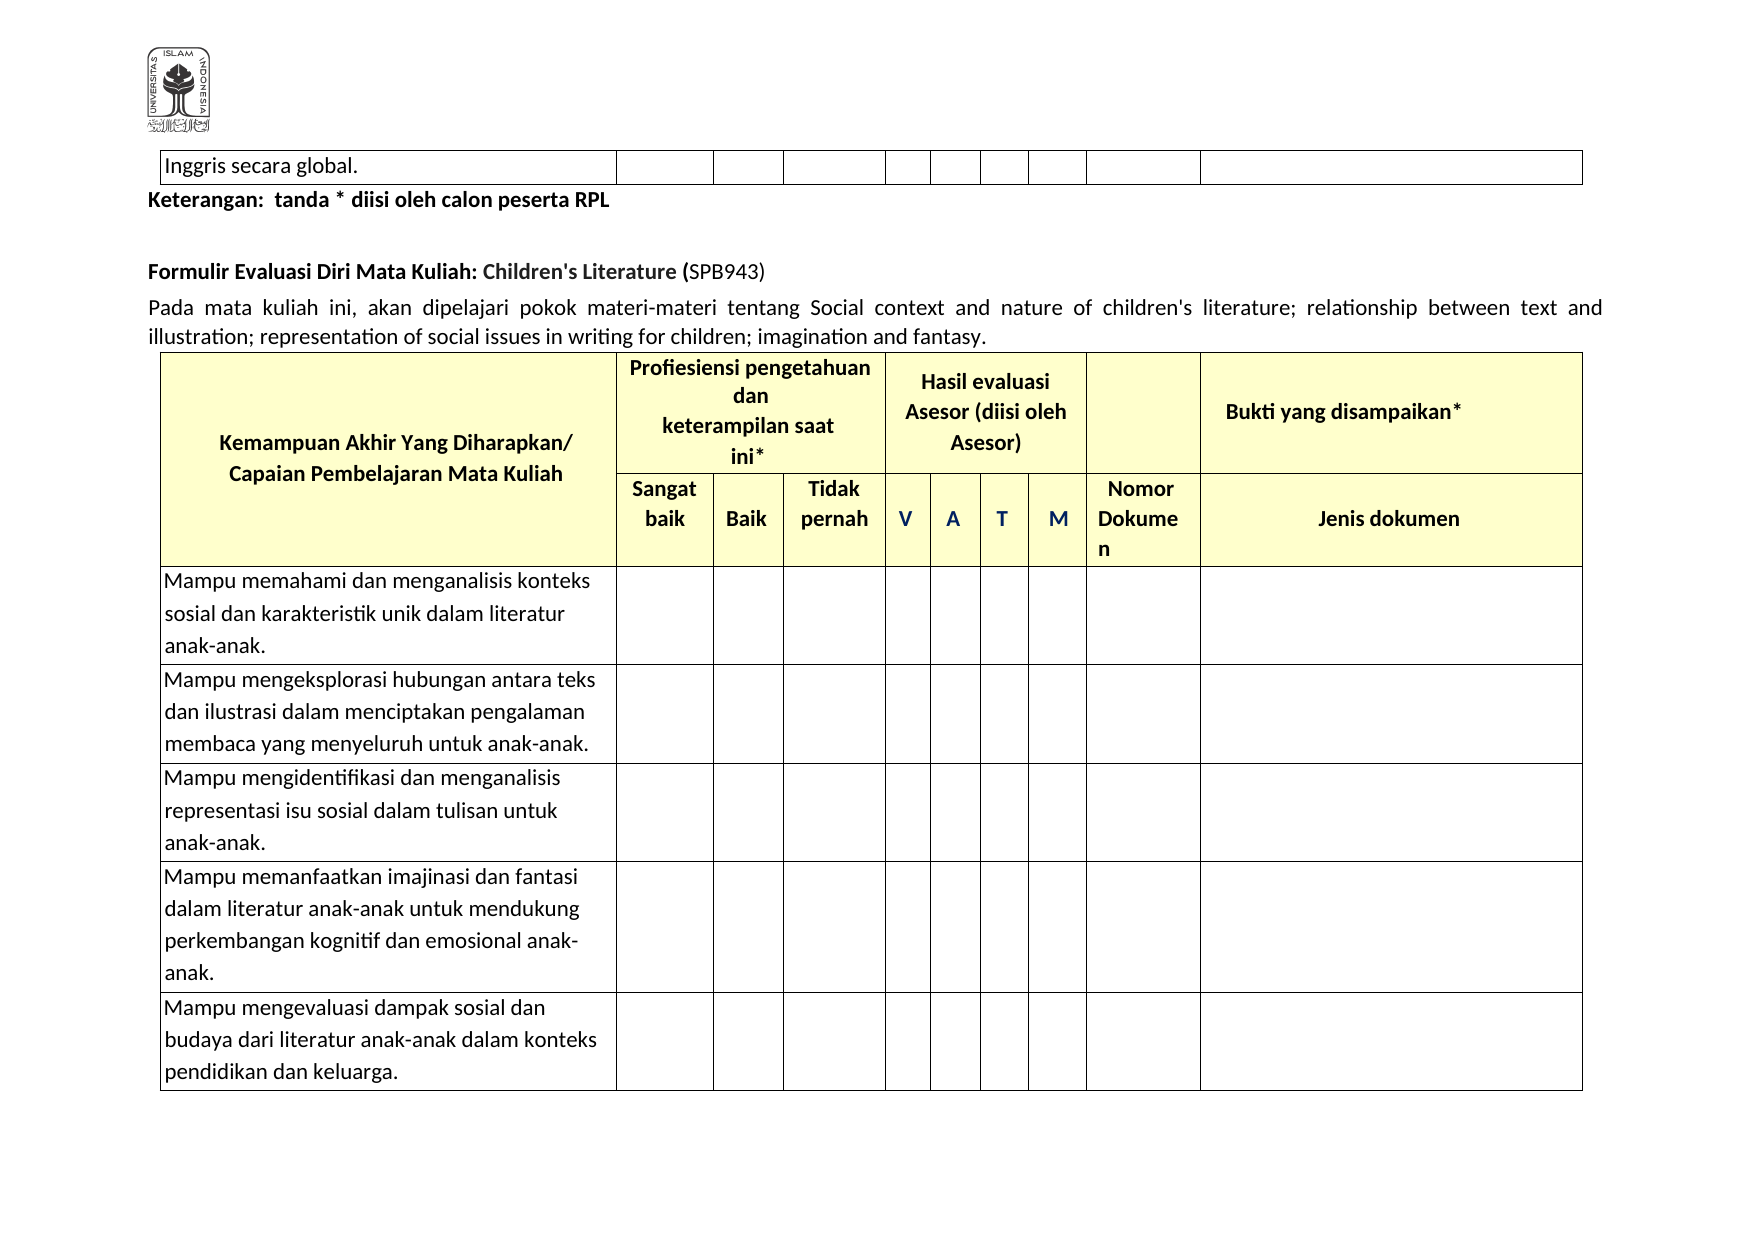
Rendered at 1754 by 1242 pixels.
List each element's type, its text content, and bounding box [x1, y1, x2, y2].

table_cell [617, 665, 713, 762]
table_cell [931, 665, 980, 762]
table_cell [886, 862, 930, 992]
picture [130, 32, 227, 148]
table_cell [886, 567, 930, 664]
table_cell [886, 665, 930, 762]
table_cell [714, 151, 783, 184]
text Formulir Evaluasi Diri Mata Kuliah: Children's Literature (SPB943) [148, 257, 483, 285]
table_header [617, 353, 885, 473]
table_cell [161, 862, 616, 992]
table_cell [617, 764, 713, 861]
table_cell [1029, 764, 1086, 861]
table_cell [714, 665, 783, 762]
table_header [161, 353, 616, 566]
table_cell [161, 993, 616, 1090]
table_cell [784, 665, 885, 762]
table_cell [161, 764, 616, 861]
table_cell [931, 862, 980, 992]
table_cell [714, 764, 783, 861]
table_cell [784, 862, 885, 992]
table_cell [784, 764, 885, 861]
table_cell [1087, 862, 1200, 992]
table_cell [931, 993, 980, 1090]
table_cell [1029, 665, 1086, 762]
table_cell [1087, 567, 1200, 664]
text Pada mata kuliah ini, akan dipelajari pokok materi-materi tentang Social context and nature of children's literature; relationship between text and illustration; representation of social issues in writing for children; imagination and fantasy. [148, 293, 1605, 350]
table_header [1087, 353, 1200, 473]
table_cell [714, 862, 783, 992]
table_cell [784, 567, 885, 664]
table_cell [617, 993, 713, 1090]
text Formulir Evaluasi Diri Mata Kuliah: Children's Literature (SPB943) [682, 257, 1607, 285]
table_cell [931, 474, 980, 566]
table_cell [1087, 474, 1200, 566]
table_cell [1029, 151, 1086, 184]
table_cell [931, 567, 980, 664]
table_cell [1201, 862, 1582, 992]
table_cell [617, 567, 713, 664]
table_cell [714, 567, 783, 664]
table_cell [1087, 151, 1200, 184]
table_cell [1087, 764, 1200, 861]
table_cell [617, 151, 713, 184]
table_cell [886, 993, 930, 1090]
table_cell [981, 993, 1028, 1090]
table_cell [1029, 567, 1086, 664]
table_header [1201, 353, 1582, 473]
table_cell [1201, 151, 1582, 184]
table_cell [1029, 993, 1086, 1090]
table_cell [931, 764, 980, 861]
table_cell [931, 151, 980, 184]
text Keterangan: tanda * diisi oleh calon peserta RPL [148, 185, 1607, 213]
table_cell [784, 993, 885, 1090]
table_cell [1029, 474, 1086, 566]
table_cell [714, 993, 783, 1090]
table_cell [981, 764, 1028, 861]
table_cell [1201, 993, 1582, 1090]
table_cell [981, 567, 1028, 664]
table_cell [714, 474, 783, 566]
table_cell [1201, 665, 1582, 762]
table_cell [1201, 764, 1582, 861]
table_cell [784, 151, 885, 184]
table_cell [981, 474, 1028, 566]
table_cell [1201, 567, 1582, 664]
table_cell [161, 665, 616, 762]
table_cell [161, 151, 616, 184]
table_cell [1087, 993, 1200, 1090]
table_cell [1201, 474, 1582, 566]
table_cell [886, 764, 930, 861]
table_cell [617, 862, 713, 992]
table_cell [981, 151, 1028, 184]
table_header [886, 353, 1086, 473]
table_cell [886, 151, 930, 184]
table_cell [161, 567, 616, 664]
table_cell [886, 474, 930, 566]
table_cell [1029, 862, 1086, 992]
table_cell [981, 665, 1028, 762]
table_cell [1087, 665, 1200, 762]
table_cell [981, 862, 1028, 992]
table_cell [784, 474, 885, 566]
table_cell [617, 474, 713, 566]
